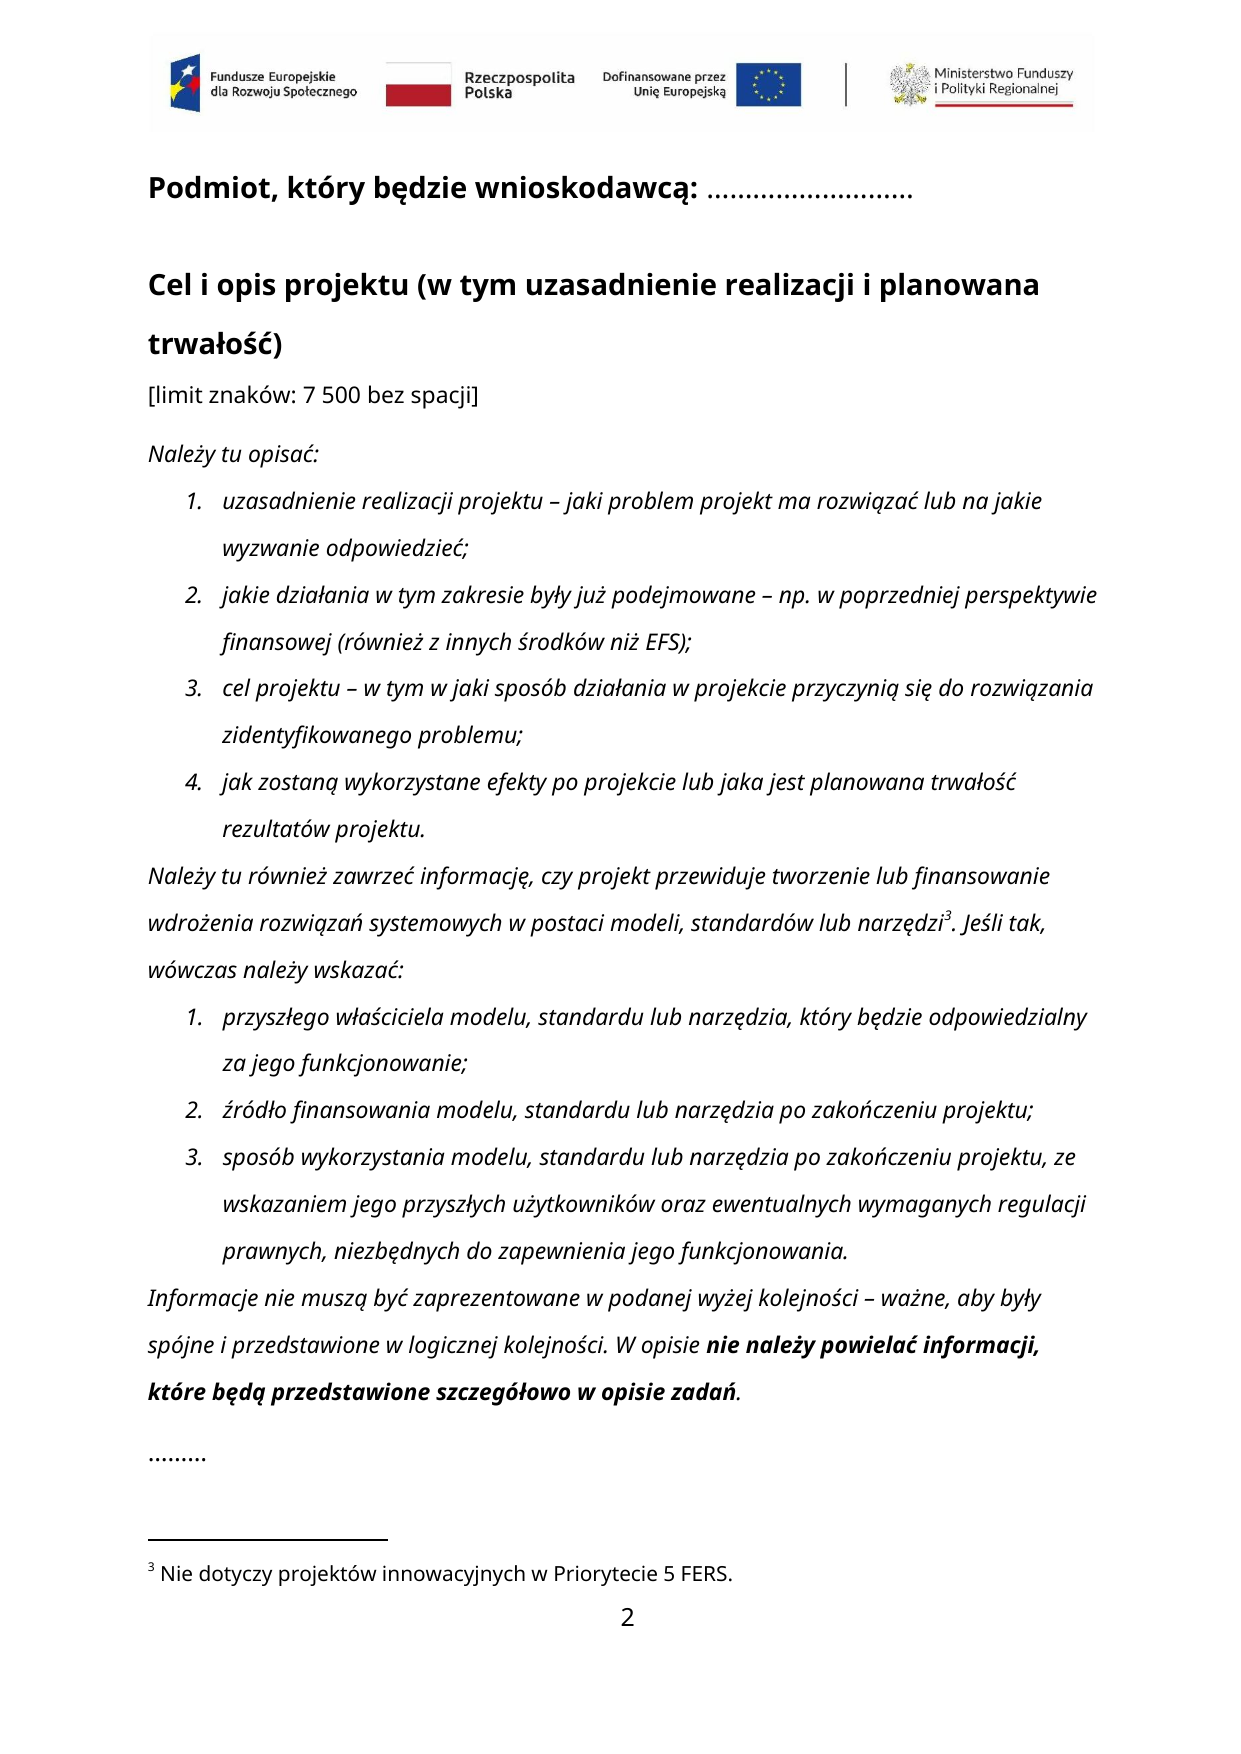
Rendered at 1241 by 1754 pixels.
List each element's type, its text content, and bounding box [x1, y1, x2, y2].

subtitle Cel i opis projektu (w tym uzasadnienie realizacji i planowana trwałość) [limit znaków: 7 500 bez spacji] [148, 264, 1107, 410]
list cel projektu – w tym w jaki sposób działania w projekcie przyczynią się do rozwiązania zidentyfikowanego problemu; [185, 672, 1107, 751]
list przyszłego właściciela modelu, standardu lub narzędzia, który będzie odpowiedzialny za jego funkcjonowanie; [185, 1001, 1107, 1079]
list jakie działania w tym zakresie były już podejmowane – np. w poprzedniej perspektywie finansowej (również z innych środków niż EFS); [185, 579, 1107, 657]
list uzasadnienie realizacji projektu – jaki problem projekt ma rozwiązać lub na jakie wyzwanie odpowiedzieć; [185, 485, 1107, 563]
text Informacje nie muszą być zaprezentowane w podanej wyżej kolejności – ważne, aby były spójne i przedstawione w logicznej kolejności. W opisie nie należy powielać informacji, które będą przedstawione szczegółowo w opisie zadań. [148, 1282, 1107, 1407]
subtitle Podmiot, który będzie wnioskodawcą: ……………………… [148, 167, 1107, 207]
text Należy tu opisać: [148, 438, 1107, 469]
text ……… [148, 1435, 1107, 1469]
list jak zostaną wykorzystane efekty po projekcie lub jaka jest planowana trwałość rezultatów projektu. [185, 766, 1107, 844]
picture [147, 30, 1097, 135]
list źródło finansowania modelu, standardu lub narzędzia po zakończeniu projektu; [185, 1094, 1107, 1126]
text Należy tu również zawrzeć informację, czy projekt przewiduje tworzenie lub finansowanie wdrożenia rozwiązań systemowych w postaci modeli, standardów lub narzędzi. Jeśli tak, wówczas należy wskazać: [148, 860, 1107, 985]
list sposób wykorzystania modelu, standardu lub narzędzia po zakończeniu projektu, ze wskazaniem jego przyszłych użytkowników oraz ewentualnych wymaganych regulacji prawnych, niezbędnych do zapewnienia jego funkcjonowania. [185, 1141, 1107, 1266]
